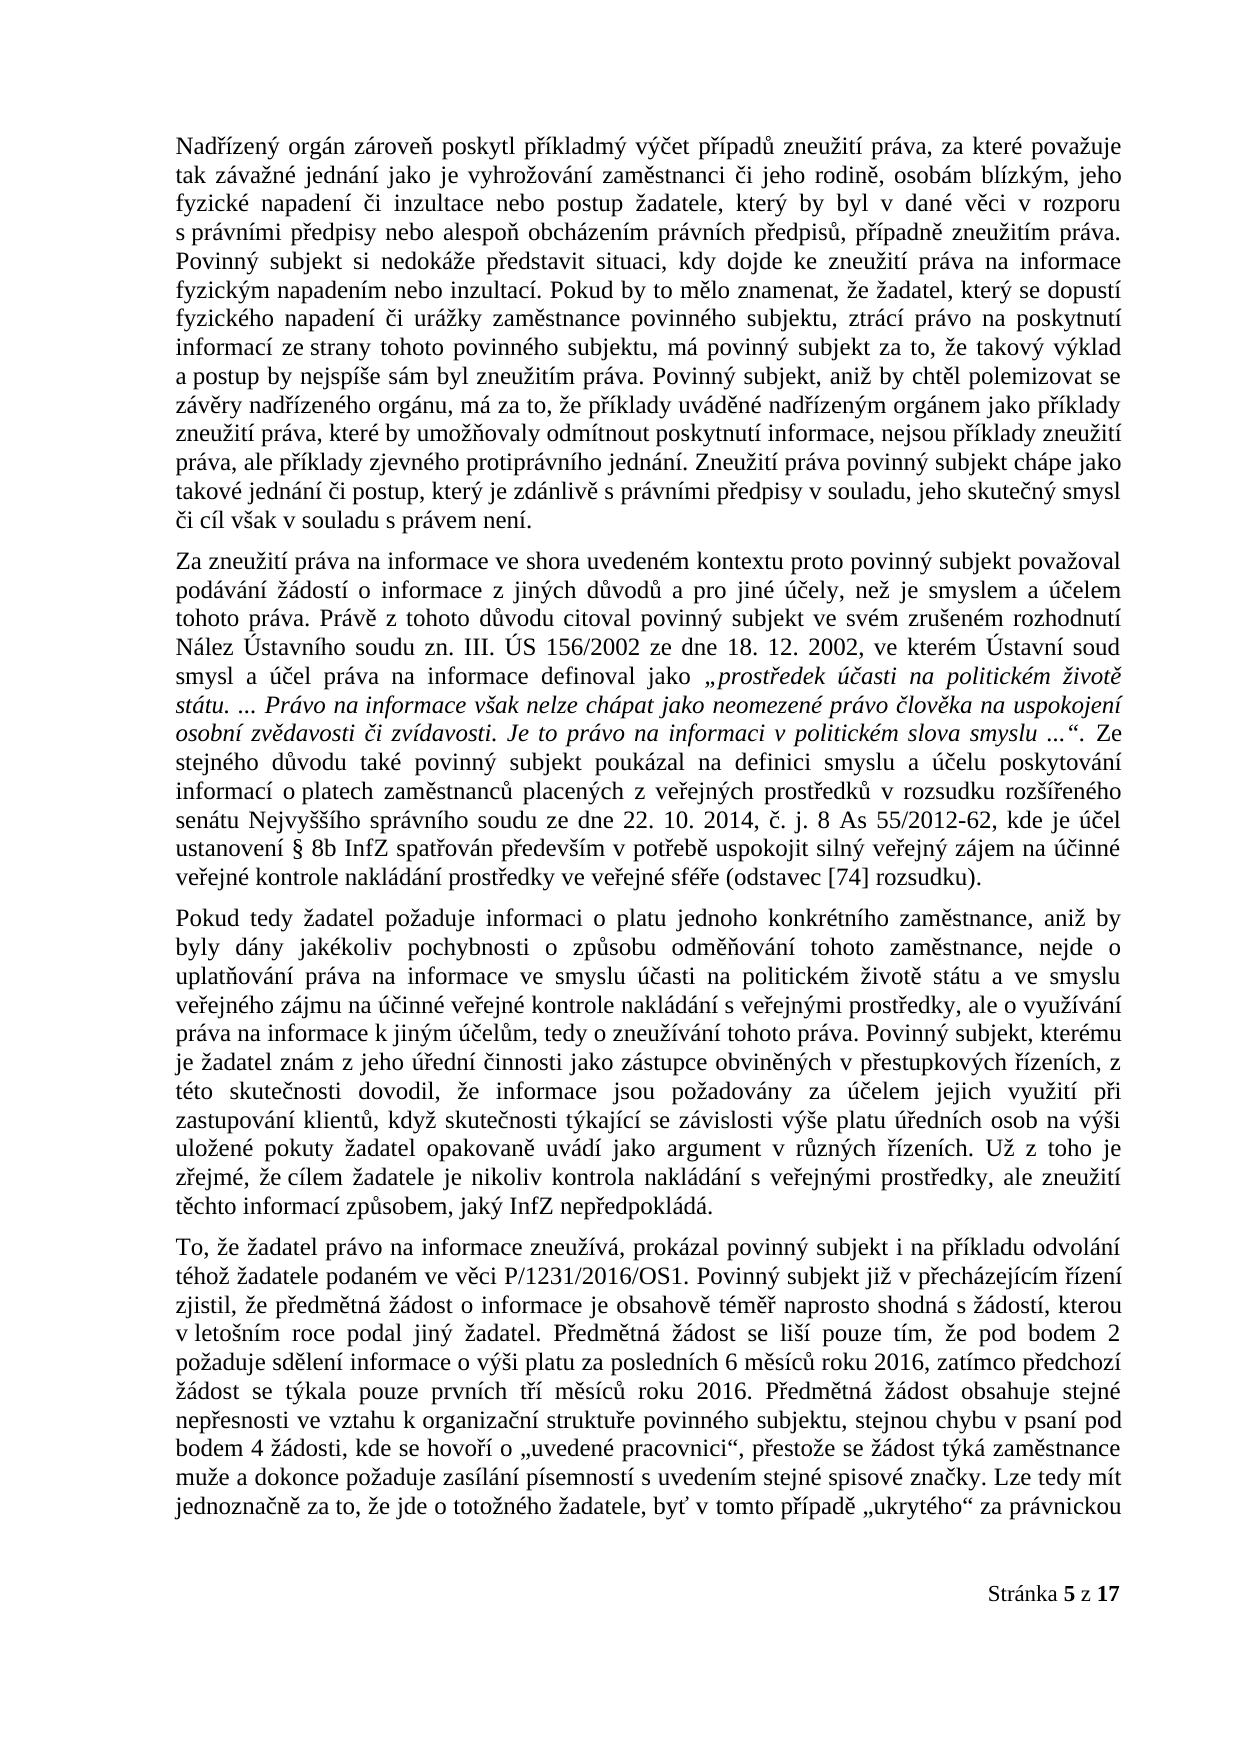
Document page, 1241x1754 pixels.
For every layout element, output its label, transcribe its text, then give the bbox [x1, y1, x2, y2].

text Nadřízený orgán zároveň poskytl příkladmý výčet případů zneužití práva, za které považuje tak závažné jednání jako je vyhrožování zaměstnanci či jeho rodině, osobám blízkým, jeho fyzické napadení či inzultace nebo postup žadatele, který by byl v dané věci v rozporu s právními předpisy nebo alespoň obcházením právních předpisů, případně zneužitím práva. Povinný subjekt si nedokáže představit situaci, kdy dojde ke zneužití práva na informace fyzickým napadením nebo inzultací. Pokud by to mělo znamenat, že žadatel, který se dopustí fyzického napadení či urážky zaměstnance povinného subjektu, ztrácí právo na poskytnutí informací ze strany tohoto povinného subjektu, má povinný subjekt za to, že takový výklad a postup by nejspíše sám byl zneužitím práva. Povinný subjekt, aniž by chtěl polemizovat se závěry nadřízeného orgánu, má za to, že příklady uváděné nadřízeným orgánem jako příklady zneužití práva, které by umožňovaly odmítnout poskytnutí informace, nejsou příklady zneužití práva, ale příklady zjevného protiprávního jednání. Zneužití práva povinný subjekt chápe jako takové jednání či postup, který je zdánlivě s právními předpisy v souladu, jeho skutečný smysl či cíl však v souladu s právem není. [175, 131, 1122, 533]
text Pokud tedy žadatel požaduje informaci o platu jednoho konkrétního zaměstnance, aniž by byly dány jakékoliv pochybnosti o způsobu odměňování tohoto zaměstnance, nejde o uplatňování práva na informace ve smyslu účasti na politickém životě státu a ve smyslu veřejného zájmu na účinné veřejné kontrole nakládání s veřejnými prostředky, ale o využívání práva na informace k jiným účelům, tedy o zneužívání tohoto práva. Povinný subjekt, kterému je žadatel znám z jeho úřední činnosti jako zástupce obviněných v přestupkových řízeních, z této skutečnosti dovodil, že informace jsou požadovány za účelem jejich využití při zastupování klientů, když skutečnosti týkající se závislosti výše platu úředních osob na výši uložené pokuty žadatel opakovaně uvádí jako argument v různých řízeních. Už z toho je zřejmé, že cílem žadatele je nikoliv kontrola nakládání s veřejnými prostředky, ale zneužití těchto informací způsobem, jaký InfZ nepředpokládá. [175, 903, 1122, 1220]
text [175, 1232, 1122, 1520]
text Za zneužití práva na informace ve shora uvedeném kontextu proto povinný subjekt považoval podávání žádostí o informace z jiných důvodů a pro jiné účely, než je smyslem a účelem tohoto práva. Právě z tohoto důvodu citoval povinný subjekt ve svém zrušeném rozhodnutí Nález Ústavního soudu zn. III. ÚS 156/2002 ze dne 18. 12. 2002, ve kterém Ústavní soud smysl a účel práva na informace definoval jako „prostředek účasti na politickém životě státu. ... Právo na informace však nelze chápat jako neomezené právo člověka na uspokojení osobní zvědavosti či zvídavosti. Je to právo na informaci v politickém slova smyslu ...“. Ze stejného důvodu také povinný subjekt poukázal na definici smyslu a účelu poskytování informací o platech zaměstnanců placených z veřejných prostředků v rozsudku rozšířeného senátu Nejvyššího správního soudu ze dne 22. 10. 2014, č. j. 8 As 55/2012-62, kde je účel ustanovení § 8b InfZ spatřován především v potřebě uspokojit silný veřejný zájem na účinné veřejné kontrole nakládání prostředky ve veřejné sféře (odstavec [74] rozsudku). [175, 546, 1122, 891]
